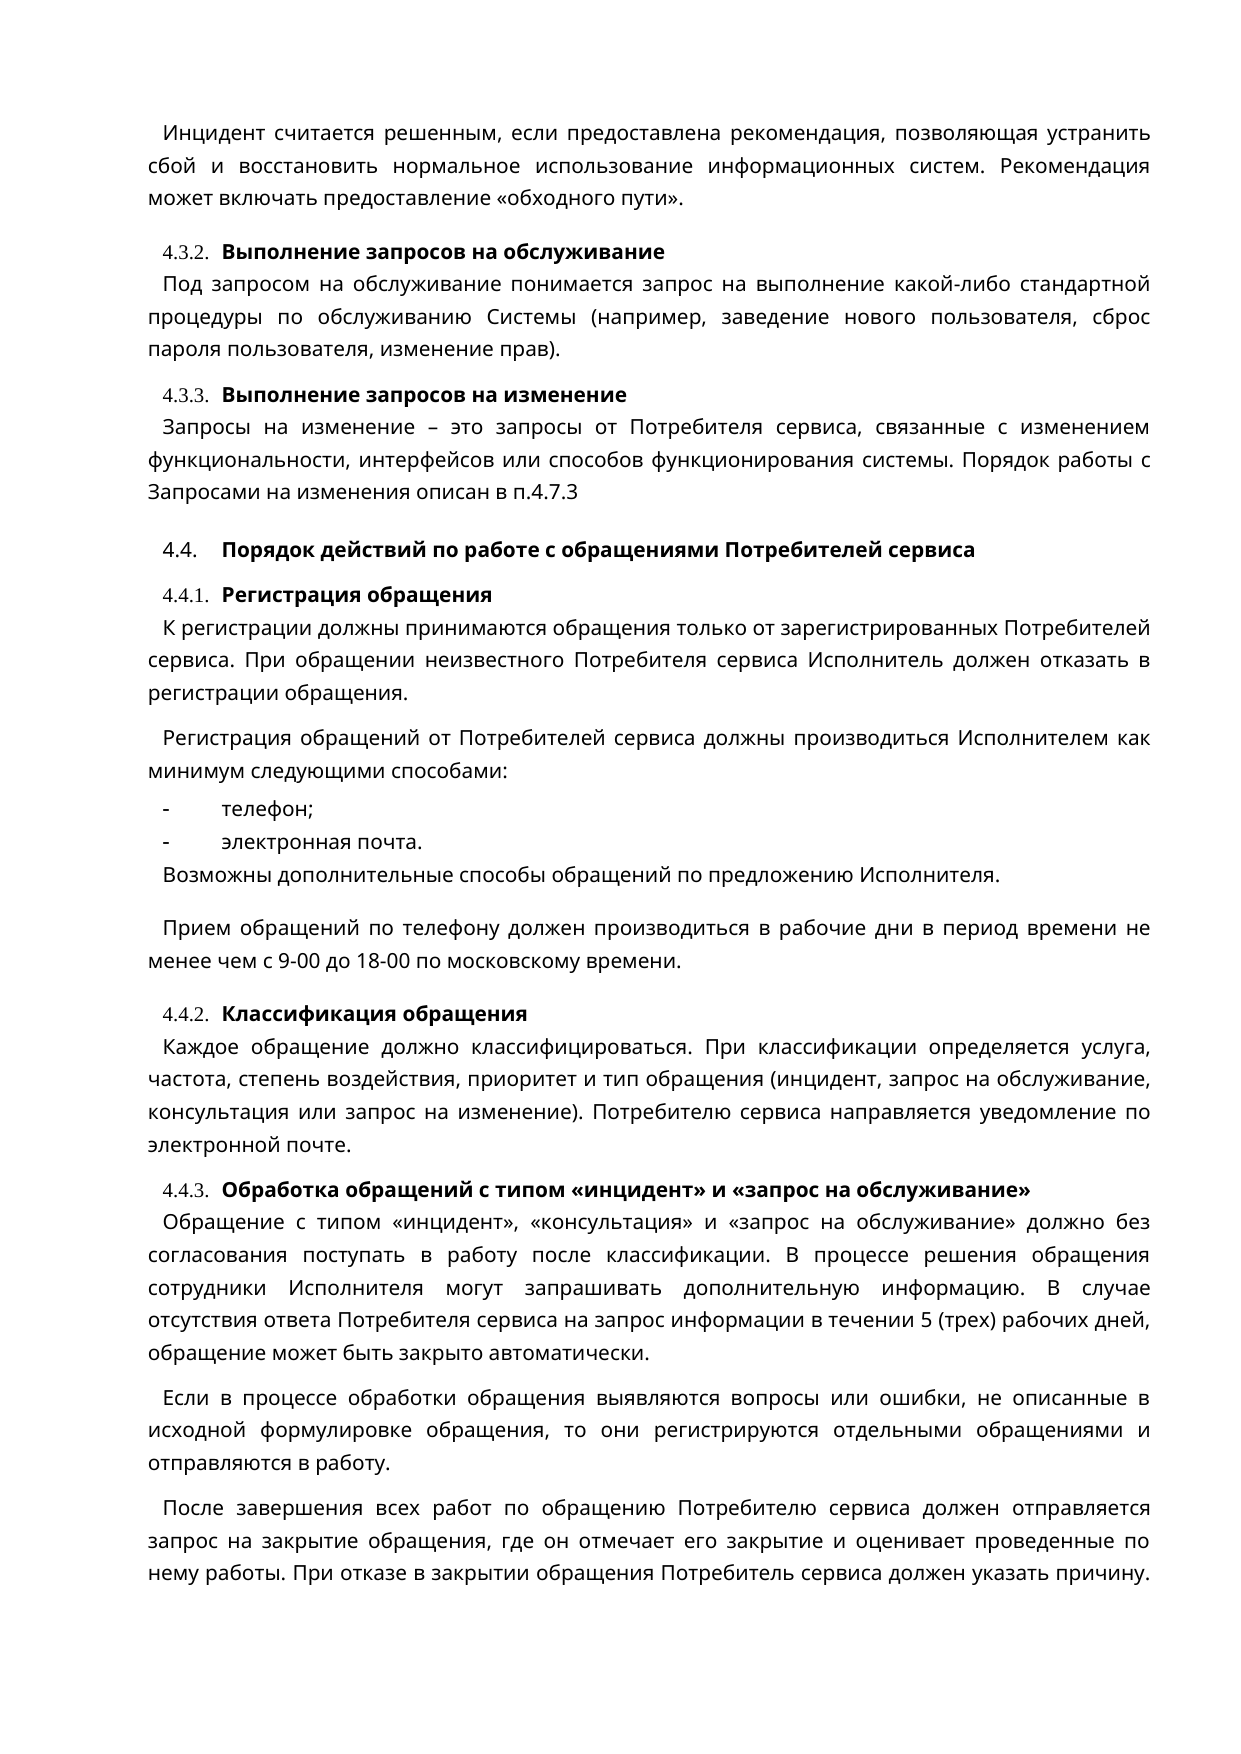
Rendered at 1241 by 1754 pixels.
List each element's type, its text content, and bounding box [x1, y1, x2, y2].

list Выполнение запросов на обслуживание [148, 237, 1152, 265]
text Под запросом на обслуживание понимается запрос на выполнение какой-либо стандартной процедуры по обслуживанию Системы (например, заведение нового пользователя, сброс пароля пользователя, изменение прав). [148, 269, 1152, 363]
text Запросы на изменение – это запросы от Потребителя сервиса, связанные с изменением функциональности, интерфейсов или способов функционирования системы. Порядок работы с Запросами на изменения описан в п.4.7.3 [148, 412, 1152, 506]
text Регистрация обращений от Потребителей сервиса должны производиться Исполнителем как минимум следующими способами: [148, 723, 1152, 784]
text Каждое обращение должно классифицироваться. При классификации определяется услуга, частота, степень воздействия, приоритет и тип обращения (инцидент, запрос на обслуживание, консультация или запрос на изменение). Потребителю сервиса направляется уведомление по электронной почте. [148, 1032, 1152, 1158]
text Инцидент считается решенным, если предоставлена рекомендация, позволяющая устранить сбой и восстановить нормальное использование информационных систем. Рекомендация может включать предоставление «обходного пути». [148, 118, 1152, 212]
list электронная почта. [148, 827, 1152, 856]
list телефон; [148, 794, 1152, 823]
text Если в процессе обработки обращения выявляются вопросы или ошибки, не описанные в исходной формулировке обращения, то они регистрируются отдельными обращениями и отправляются в работу. [148, 1383, 1152, 1477]
text К регистрации должны принимаются обращения только от зарегистрированных Потребителей сервиса. При обращении неизвестного Потребителя сервиса Исполнитель должен отказать в регистрации обращения. [148, 613, 1152, 706]
list Порядок действий по работе с обращениями Потребителей сервиса [148, 535, 1152, 563]
list Обработка обращений с типом «инцидент» и «запрос на обслуживание» [148, 1175, 1152, 1203]
list Регистрация обращения [148, 580, 1152, 609]
text Возможны дополнительные способы обращений по предложению Исполнителя. [148, 860, 1152, 888]
list Классификация обращения [148, 999, 1152, 1028]
text Прием обращений по телефону должен производиться в рабочие дни в период времени не менее чем с 9-00 до 18-00 по московскому времени. [148, 913, 1152, 974]
list Выполнение запросов на изменение [148, 380, 1152, 408]
text Обращение с типом «инцидент», «консультация» и «запрос на обслуживание» должно без согласования поступать в работу после классификации. В процессе решения обращения сотрудники Исполнителя могут запрашивать дополнительную информацию. В случае отсутствия ответа Потребителя сервиса на запрос информации в течении 5 (трех) рабочих дней, обращение может быть закрыто автоматически. [148, 1207, 1152, 1366]
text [148, 1493, 1152, 1587]
